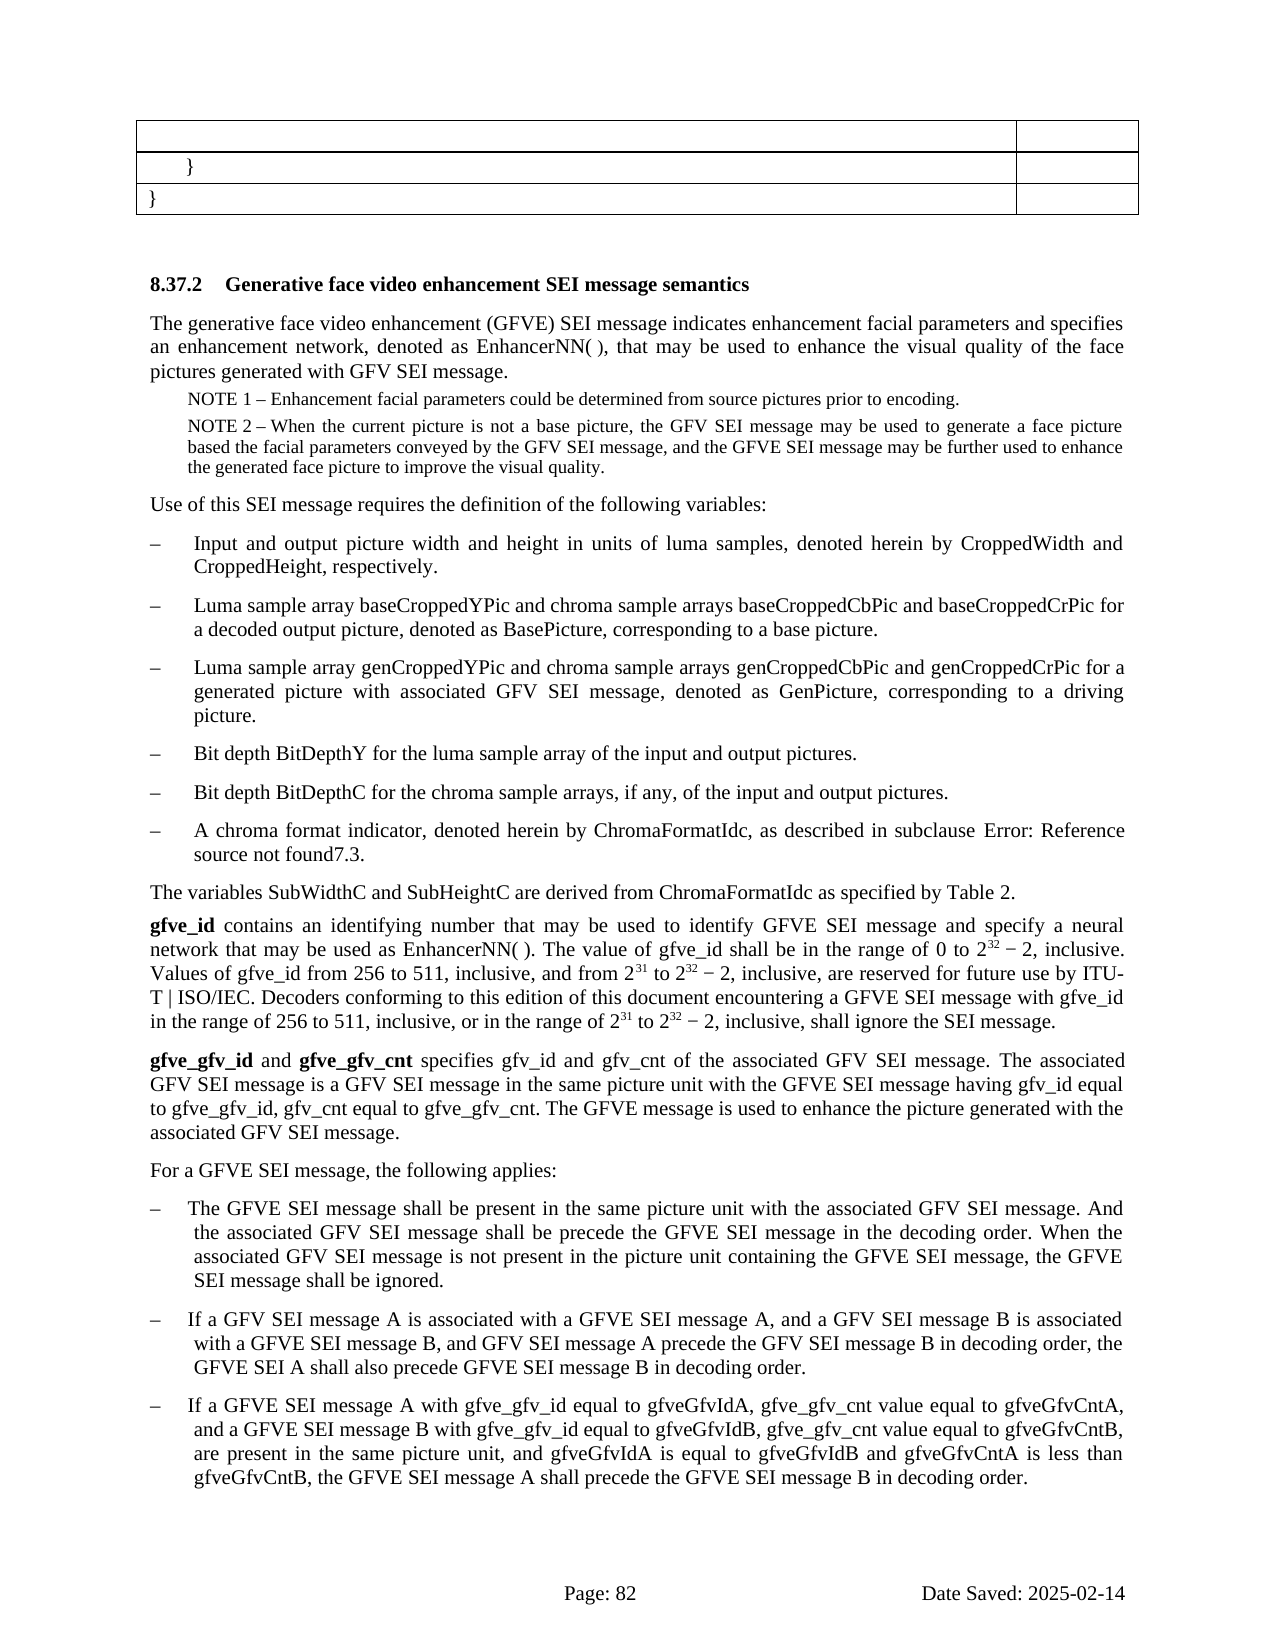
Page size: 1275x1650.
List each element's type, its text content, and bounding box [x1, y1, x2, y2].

list The GFVE SEI message shall be present in the same picture unit with the associated GFV SEI message. And the associated GFV SEI message shall be precede the GFVE SEI message in the decoding order. When the associated GFV SEI message is not present in the picture unit containing the GFVE SEI message, the GFVE SEI message shall be ignored. [150, 1196, 1125, 1292]
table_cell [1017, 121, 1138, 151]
list If a GFV SEI message A is associated with a GFVE SEI message A, and a GFV SEI message B is associated with a GFVE SEI message B, and GFV SEI message A precede the GFV SEI message B in decoding order, the GFVE SEI A shall also precede GFVE SEI message B in decoding order. [150, 1307, 1125, 1379]
text For a GFVE SEI message, the following applies: [150, 1158, 1125, 1182]
text The variables SubWidthC and SubHeightC are derived from ChromaFormatIdc as specified by Table 2. [150, 880, 1125, 904]
list Bit depth BitDepthY for the luma sample array of the input and output pictures. [150, 741, 1125, 765]
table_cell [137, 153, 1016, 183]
text Use of this SEI message requires the definition of the following variables: [150, 492, 1125, 516]
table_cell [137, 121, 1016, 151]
list If a GFVE SEI message A with gfve_gfv_id equal to gfveGfvIdA, gfve_gfv_cnt value equal to gfveGfvCntA, and a GFVE SEI message B with gfve_gfv_id equal to gfveGfvIdB, gfve_gfv_cnt value equal to gfveGfvCntB, are present in the same picture unit, and gfveGfvIdA is equal to gfveGfvIdB and gfveGfvCntA is less than gfveGfvCntB, the GFVE SEI message A shall precede the GFVE SEI message B in decoding order. [150, 1393, 1125, 1489]
text gfve_id contains an identifying number that may be used to identify GFVE SEI message and specify a neural network that may be used as EnhancerNN( ). The value of gfve_id shall be in the range of 0 to 232 − 2, inclusive. Values of gfve_id from 256 to 511, inclusive, and from 231 to 232 − 2, inclusive, are reserved for future use by ITU-T | ISO/IEC. Decoders conforming to this edition of this document encountering a GFVE SEI message with gfve_id in the range of 256 to 511, inclusive, or in the range of 231 to 232 − 2, inclusive, shall ignore the SEI message. [150, 913, 1125, 1033]
list Generative face video enhancement SEI message semantics [150, 272, 1125, 296]
list Luma sample array baseCroppedYPic and chroma sample arrays baseCroppedCbPic and baseCroppedCrPic for a decoded output picture, denoted as BasePicture, corresponding to a base picture. [150, 593, 1125, 641]
list Luma sample array genCroppedYPic and chroma sample arrays genCroppedCbPic and genCroppedCrPic for a generated picture with associated GFV SEI message, denoted as GenPicture, corresponding to a driving picture. [150, 655, 1125, 727]
text NOTE 1 – Enhancement facial parameters could be determined from source pictures prior to encoding. [187, 389, 1125, 409]
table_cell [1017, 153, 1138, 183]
text NOTE 2 – When the current picture is not a base picture, the GFV SEI message may be used to generate a face picture based the facial parameters conveyed by the GFV SEI message, and the GFVE SEI message may be further used to enhance the generated face picture to improve the visual quality. [187, 416, 1125, 478]
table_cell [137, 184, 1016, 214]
text gfve_gfv_id and gfve_gfv_cnt specifies gfv_id and gfv_cnt of the associated GFV SEI message. The associated GFV SEI message is a GFV SEI message in the same picture unit with the GFVE SEI message having gfv_id equal to gfve_gfv_id, gfv_cnt equal to gfve_gfv_cnt. The GFVE message is used to enhance the picture generated with the associated GFV SEI message. [150, 1048, 1125, 1144]
list Input and output picture width and height in units of luma samples, denoted herein by CroppedWidth and CroppedHeight, respectively. [150, 530, 1125, 578]
list Bit depth BitDepthC for the chroma sample arrays, if any, of the input and output pictures. [150, 779, 1125, 804]
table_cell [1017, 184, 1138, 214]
text The generative face video enhancement (GFVE) SEI message indicates enhancement facial parameters and specifies an enhancement network, denoted as EnhancerNN( ), that may be used to enhance the visual quality of the face pictures generated with GFV SEI message. [150, 310, 1125, 383]
